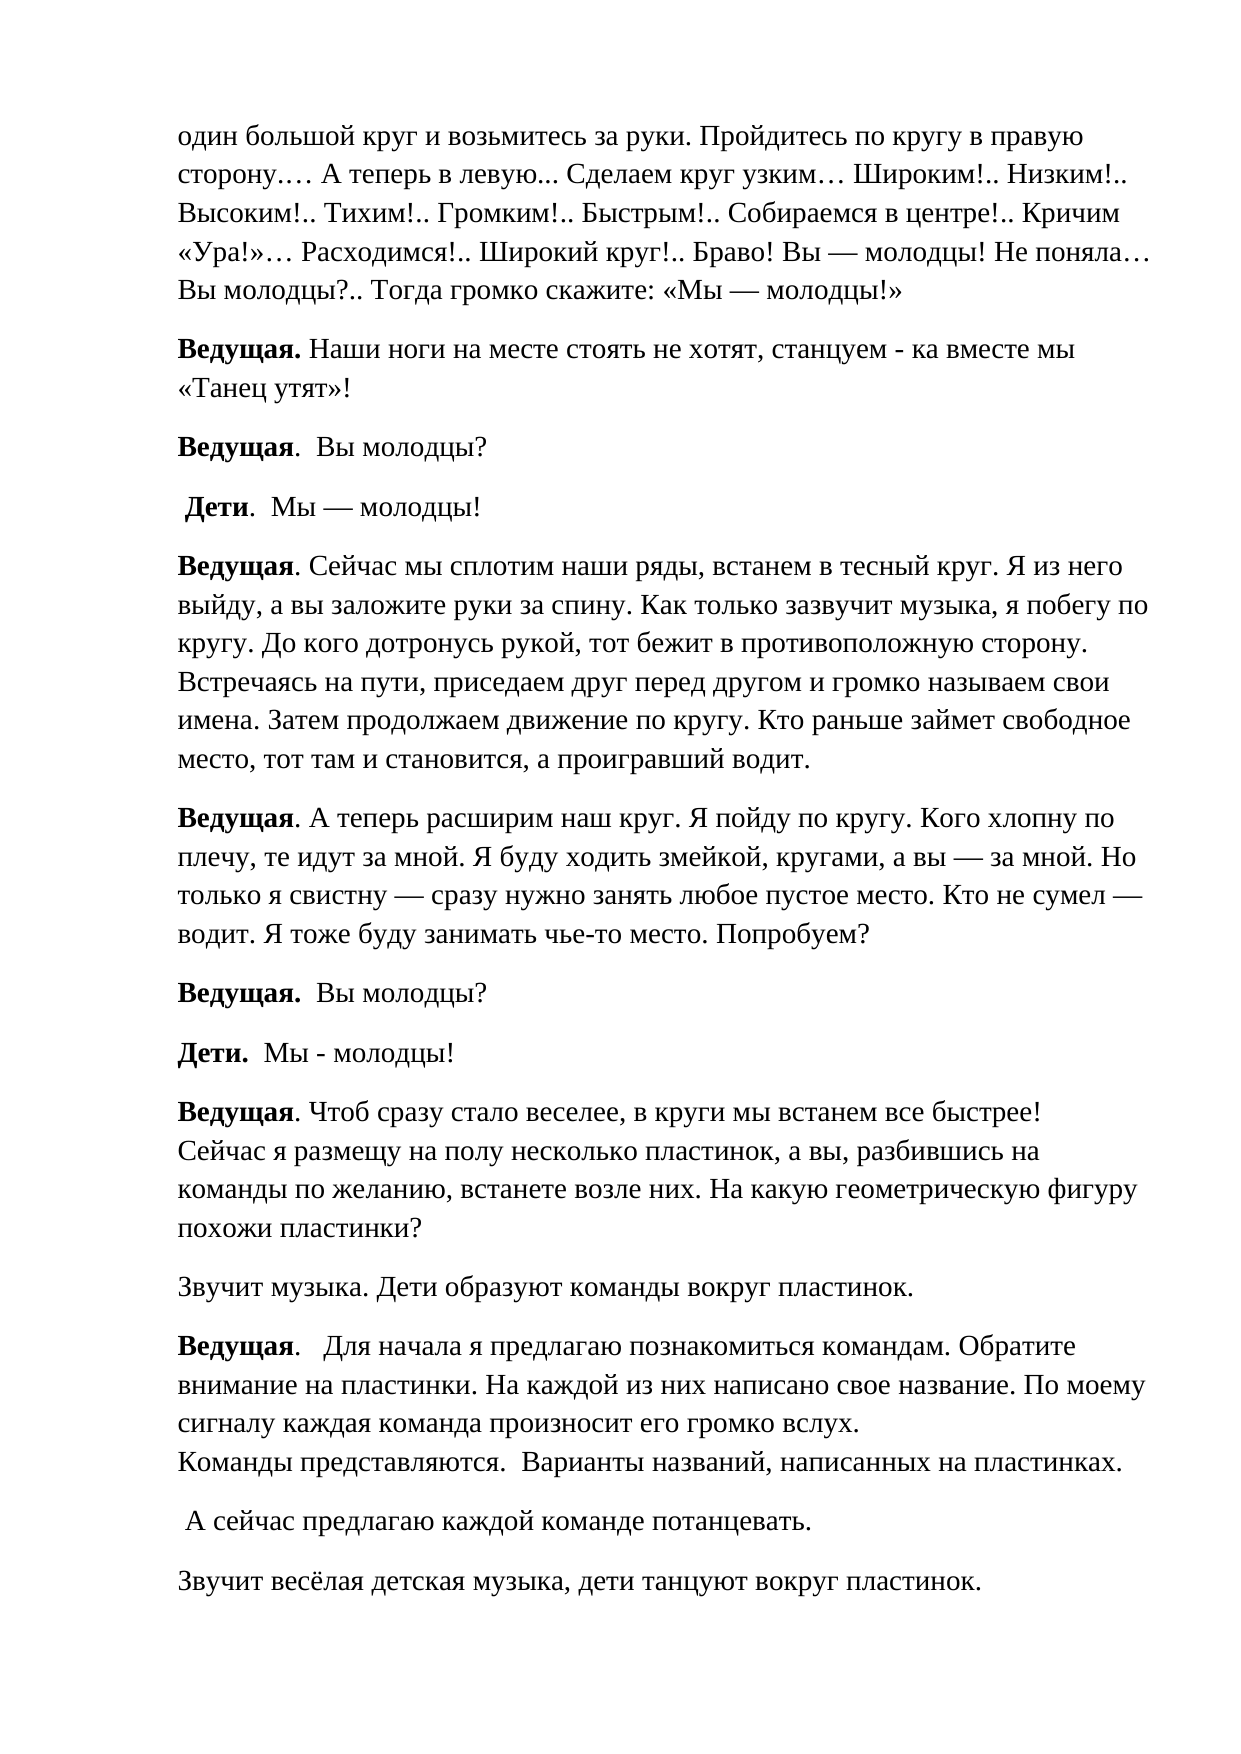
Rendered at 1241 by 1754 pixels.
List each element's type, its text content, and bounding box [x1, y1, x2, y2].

text Звучит музыка. Дети образуют команды вокруг пластинок. [177, 1269, 1152, 1303]
text Дети. Мы - молодцы! [177, 1035, 1152, 1068]
text Ведущая. А теперь расширим наш круг. Я пойду по кругу. Кого хлопну по плечу, те идут за мной. Я буду ходить змейкой, кругами, а вы — за мной. Но только я свистну — сразу нужно занять любое пустое место. Кто не сумел — водит. Я тоже буду занимать чье-то место. Попробуем? [177, 800, 1152, 949]
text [177, 118, 1152, 306]
text Ведущая. Сейчас мы сплотим наши ряды, встанем в тесный круг. Я из него выйду, а вы заложите руки за спину. Как только зазвучит музыка, я побегу по кругу. До кого дотронусь рукой, тот бежит в противоположную сторону. Встречаясь на пути, приседаем друг перед другом и громко называем свои имена. Затем продолжаем движение по кругу. Кто раньше займет свободное место, тот там и становится, а проигравший водит. [177, 548, 1152, 774]
text Ведущая. Чтоб сразу стало веселее, в круги мы встанем все быстрее! Сейчас я размещу на полу несколько пластинок, а вы, разбившись на команды по желанию, встанете возле них. На какую геометрическую фигуру похожи пластинки? [177, 1094, 1152, 1243]
text А сейчас предлагаю каждой команде потанцевать. [177, 1503, 1152, 1537]
text Дети. Мы — молодцы! [177, 489, 1152, 522]
text Ведущая. Вы молодцы? [177, 429, 1152, 463]
text Звучит весёлая детская музыка, дети танцуют вокруг пластинок. [177, 1563, 1152, 1596]
text Ведущая. Вы молодцы? [177, 975, 1152, 1009]
text Ведущая. Наши ноги на месте стоять не хотят, станцуем - ка вместе мы «Танец утят»! [177, 332, 1152, 404]
text Ведущая. Для начала я предлагаю познакомиться командам. Обратите внимание на пластинки. На каждой из них написано свое название. По моему сигналу каждая команда произносит его громко вслух. Команды представляются. Варианты названий, написанных на пластинках. [177, 1328, 1152, 1478]
